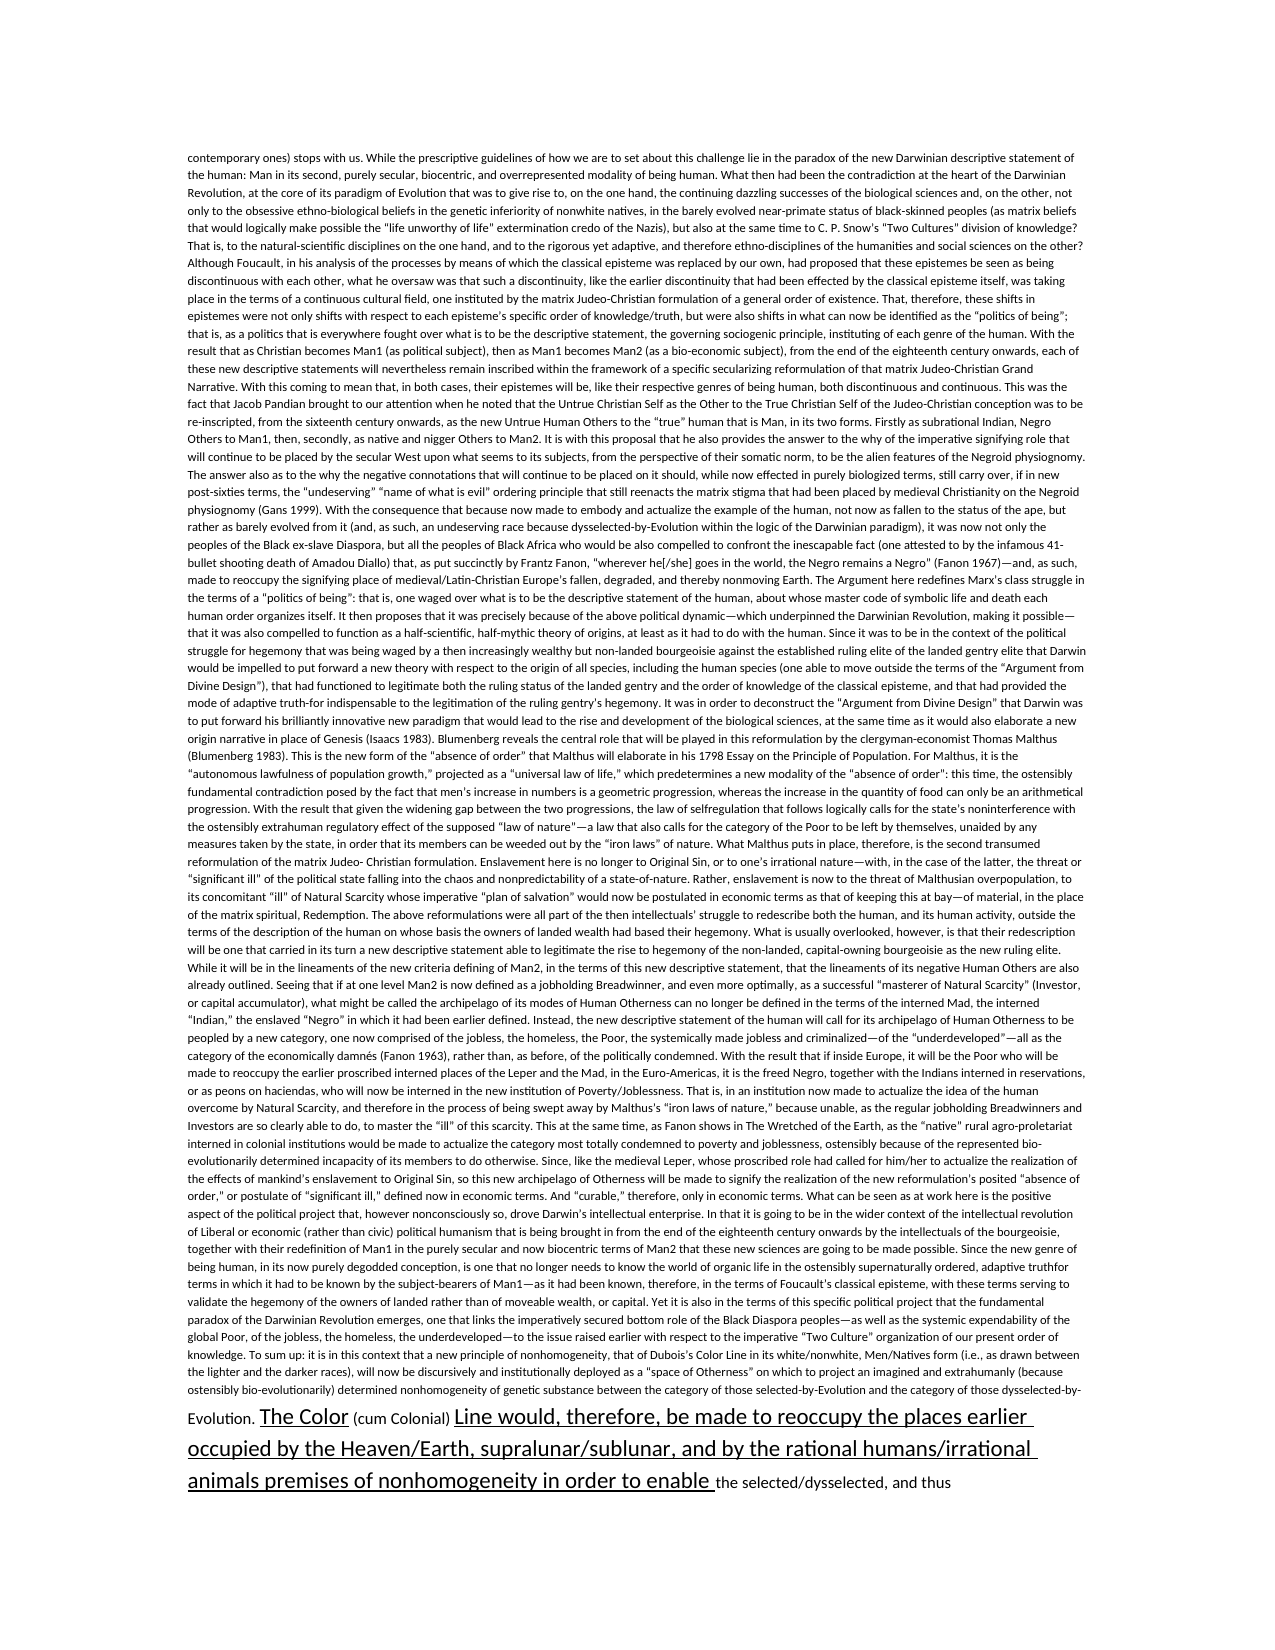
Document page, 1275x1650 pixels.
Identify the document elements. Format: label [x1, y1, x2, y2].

text [187, 150, 1087, 1494]
